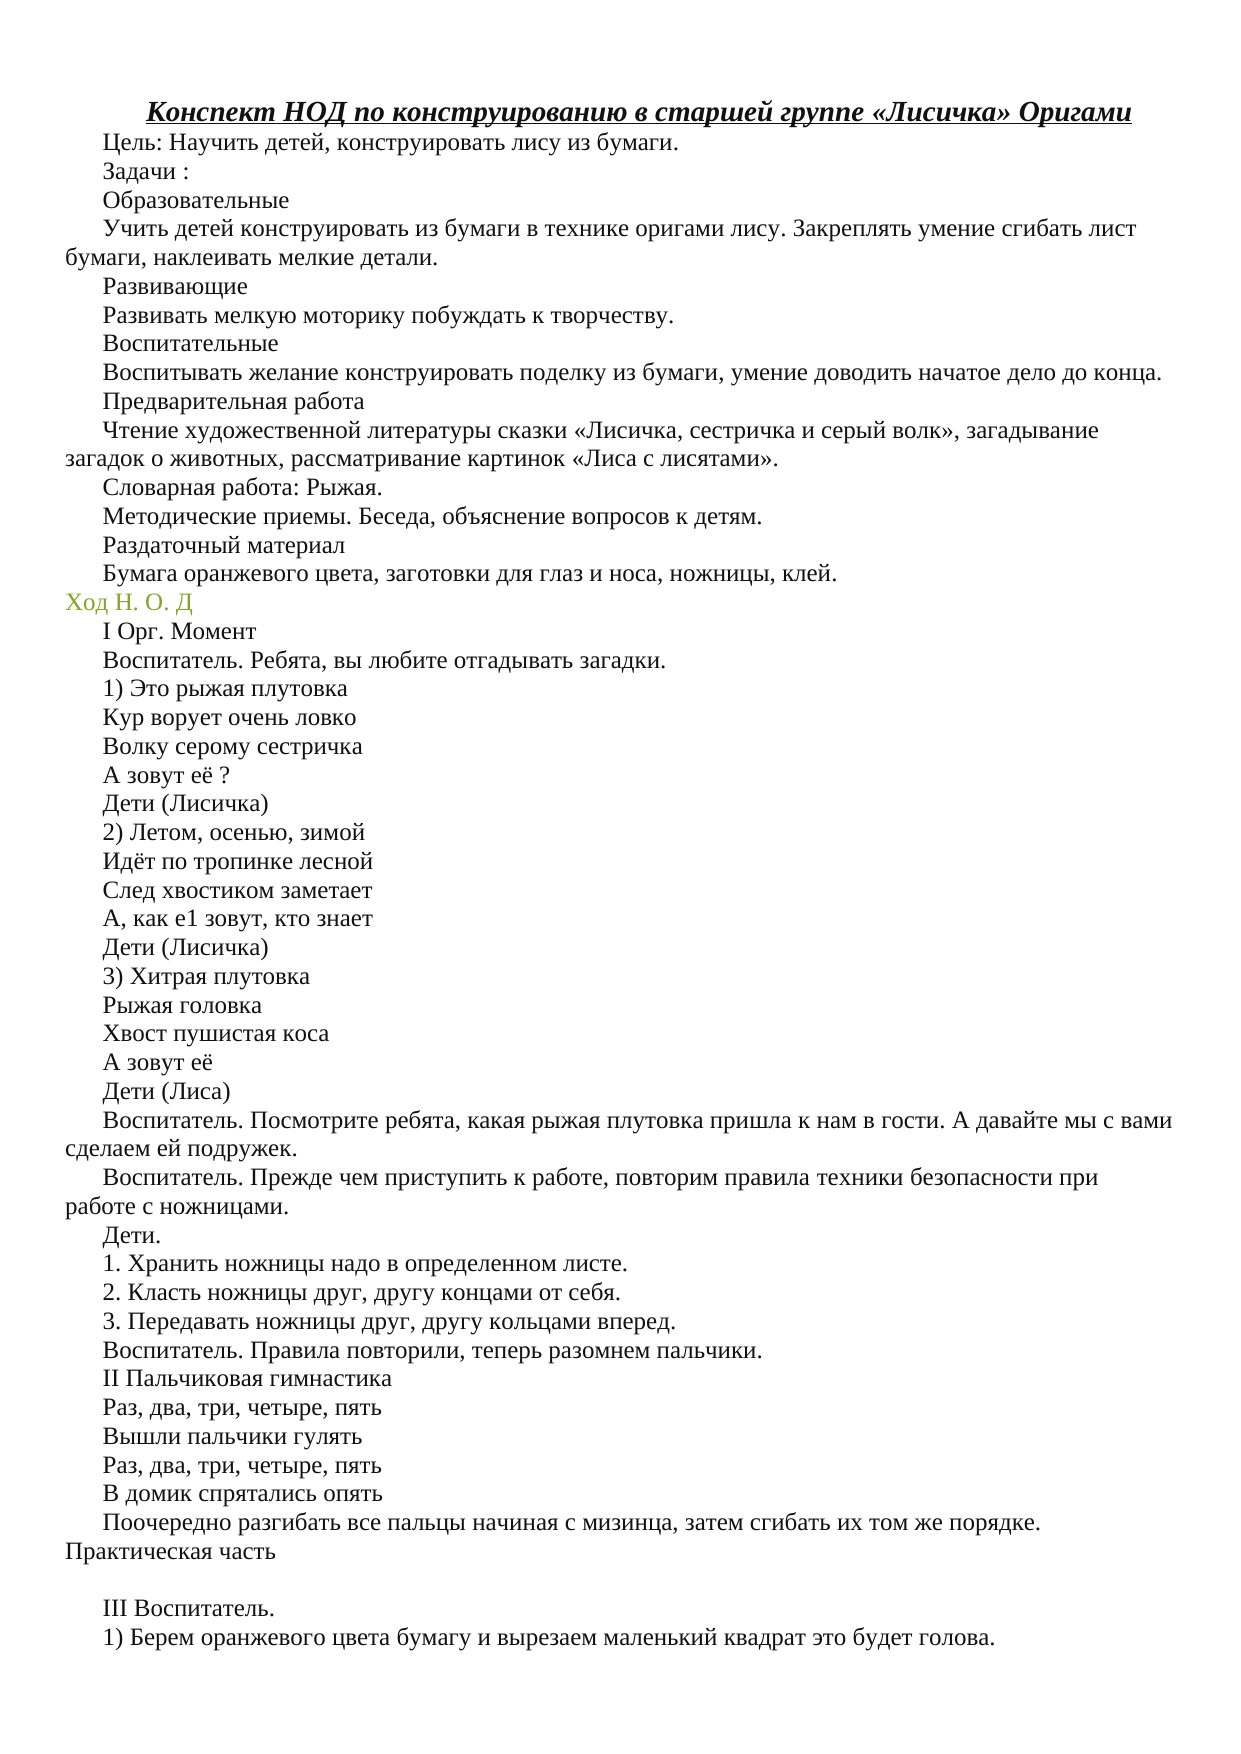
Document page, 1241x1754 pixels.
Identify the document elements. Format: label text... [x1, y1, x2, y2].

text 1. Хранить ножницы надо в определенном листе. [65, 1248, 1175, 1277]
text Раздаточный материал [65, 530, 1175, 558]
text 1) Это рыжая плутовка [65, 673, 1175, 702]
text Воспитатель. Ребята, вы любите отгадывать загадки. [65, 645, 1175, 673]
text Воспитатель. Правила повторили, теперь разомнем пальчики. [65, 1335, 1175, 1363]
text III Воспитатель. [65, 1593, 1175, 1622]
text 2) Летом, осенью, зимой [65, 817, 1175, 846]
text Рыжая головка [65, 990, 1175, 1018]
text II Пальчиковая гимнастика [65, 1363, 1175, 1392]
text Развивающие [65, 271, 1175, 300]
text Раз, два, три, четыре, пять [65, 1392, 1175, 1421]
text Воспитатель. Посмотрите ребята, какая рыжая плутовка пришла к нам в гости. А давайте мы с вами сделаем ей подружек. [65, 1105, 1175, 1162]
text 3. Передавать ножницы друг, другу кольцами вперед. [65, 1306, 1175, 1335]
text Дети (Лисичка) [65, 788, 1175, 817]
text Методические приемы. Беседа, объяснение вопросов к детям. [65, 501, 1175, 530]
text Воспитательные [65, 328, 1175, 357]
text I Орг. Момент [65, 616, 1175, 645]
text А зовут её [65, 1047, 1175, 1076]
text Образовательные [65, 185, 1175, 213]
text Словарная работа: Рыжая. [65, 472, 1175, 501]
text Вышли пальчики гулять [65, 1421, 1175, 1450]
text Чтение художественной литературы сказки «Лисичка, сестричка и серый волк», загадывание загадок о животных, рассматривание картинок «Лиса с лисятами». [65, 415, 1175, 472]
text Задачи : [65, 156, 1175, 185]
text В домик спрятались опять [65, 1478, 1175, 1507]
text Воспитатель. Прежде чем приступить к работе, повторим правила техники безопасности при работе с ножницами. [65, 1162, 1175, 1220]
text Развивать мелкую моторику побуждать к творчеству. [65, 300, 1175, 328]
text Дети. [65, 1220, 1175, 1248]
text 2. Класть ножницы друг, другу концами от себя. [65, 1277, 1175, 1306]
text След хвостиком заметает [65, 875, 1175, 903]
text Волку серому сестричка [65, 731, 1175, 760]
text Дети (Лисичка) [65, 932, 1175, 961]
text Учить детей конструировать из бумаги в технике оригами лису. Закреплять умение сгибать лист бумаги, наклеивать мелкие детали. [65, 213, 1175, 271]
text Идёт по тропинке лесной [65, 846, 1175, 875]
text 3) Хитрая плутовка [65, 961, 1175, 990]
text Бумага оранжевого цвета, заготовки для глаз и носа, ножницы, клей. [65, 558, 1175, 587]
text Конспект НОД по конструированию в старшей группе «Лисичка» Оригами [65, 94, 1175, 127]
text Предварительная работа [65, 386, 1175, 415]
text Поочередно разгибать все пальцы начиная с мизинца, затем сгибать их том же порядке. Практическая часть [65, 1507, 1175, 1565]
text Дети (Лиса) [65, 1076, 1175, 1105]
text Воспитывать желание конструировать поделку из бумаги, умение доводить начатое дело до конца. [65, 357, 1175, 386]
text А, как е1 зовут, кто знает [65, 903, 1175, 932]
text Хвост пушистая коса [65, 1018, 1175, 1047]
text Раз, два, три, четыре, пять [65, 1450, 1175, 1478]
text Ход Н. О. Д [65, 587, 1175, 616]
text 1) Берем оранжевого цвета бумагу и вырезаем маленький квадрат это будет голова. [65, 1622, 1175, 1651]
text Цель: Научить детей, конструировать лису из бумаги. [65, 127, 1175, 156]
text Кур ворует очень ловко [65, 702, 1175, 731]
text А зовут её ? [65, 760, 1175, 788]
